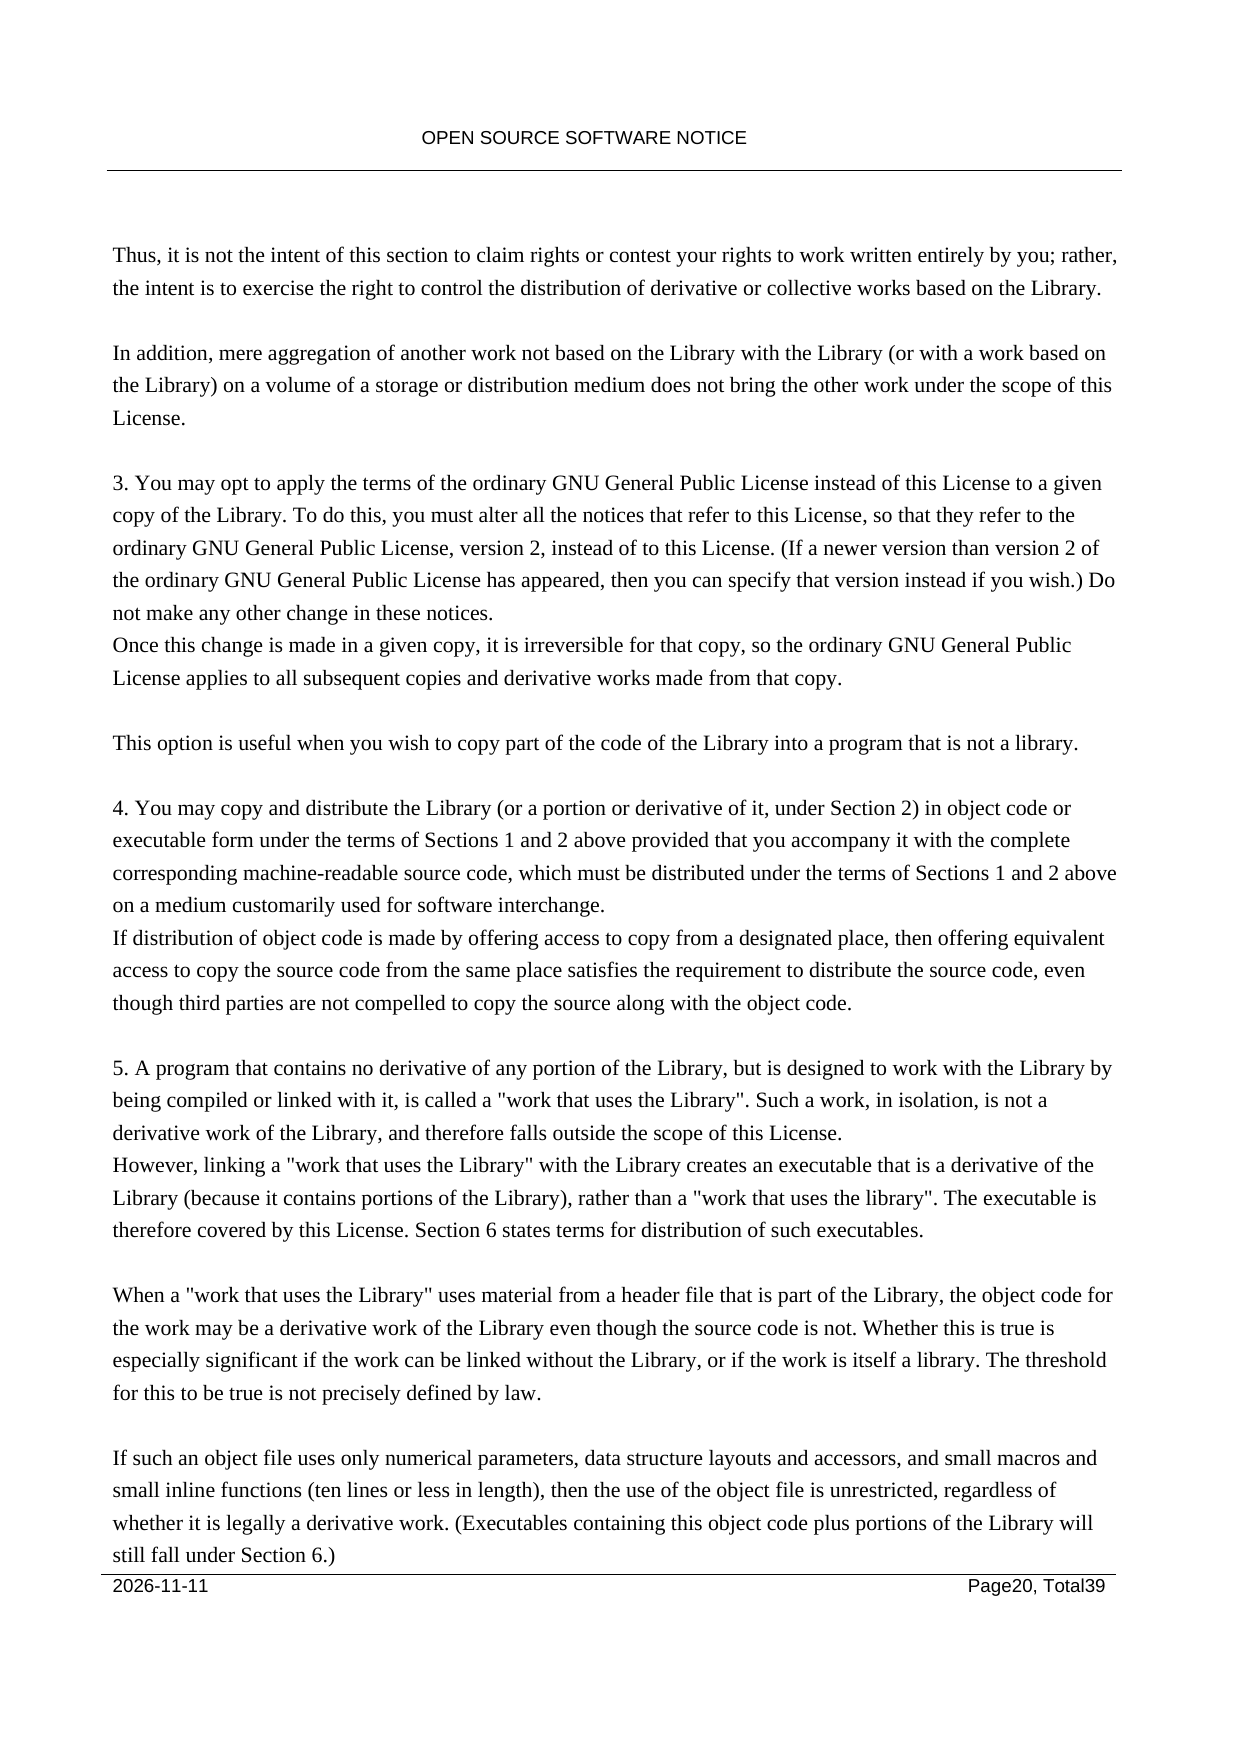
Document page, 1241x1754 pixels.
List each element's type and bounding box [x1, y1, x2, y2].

text [112, 206, 1128, 1571]
